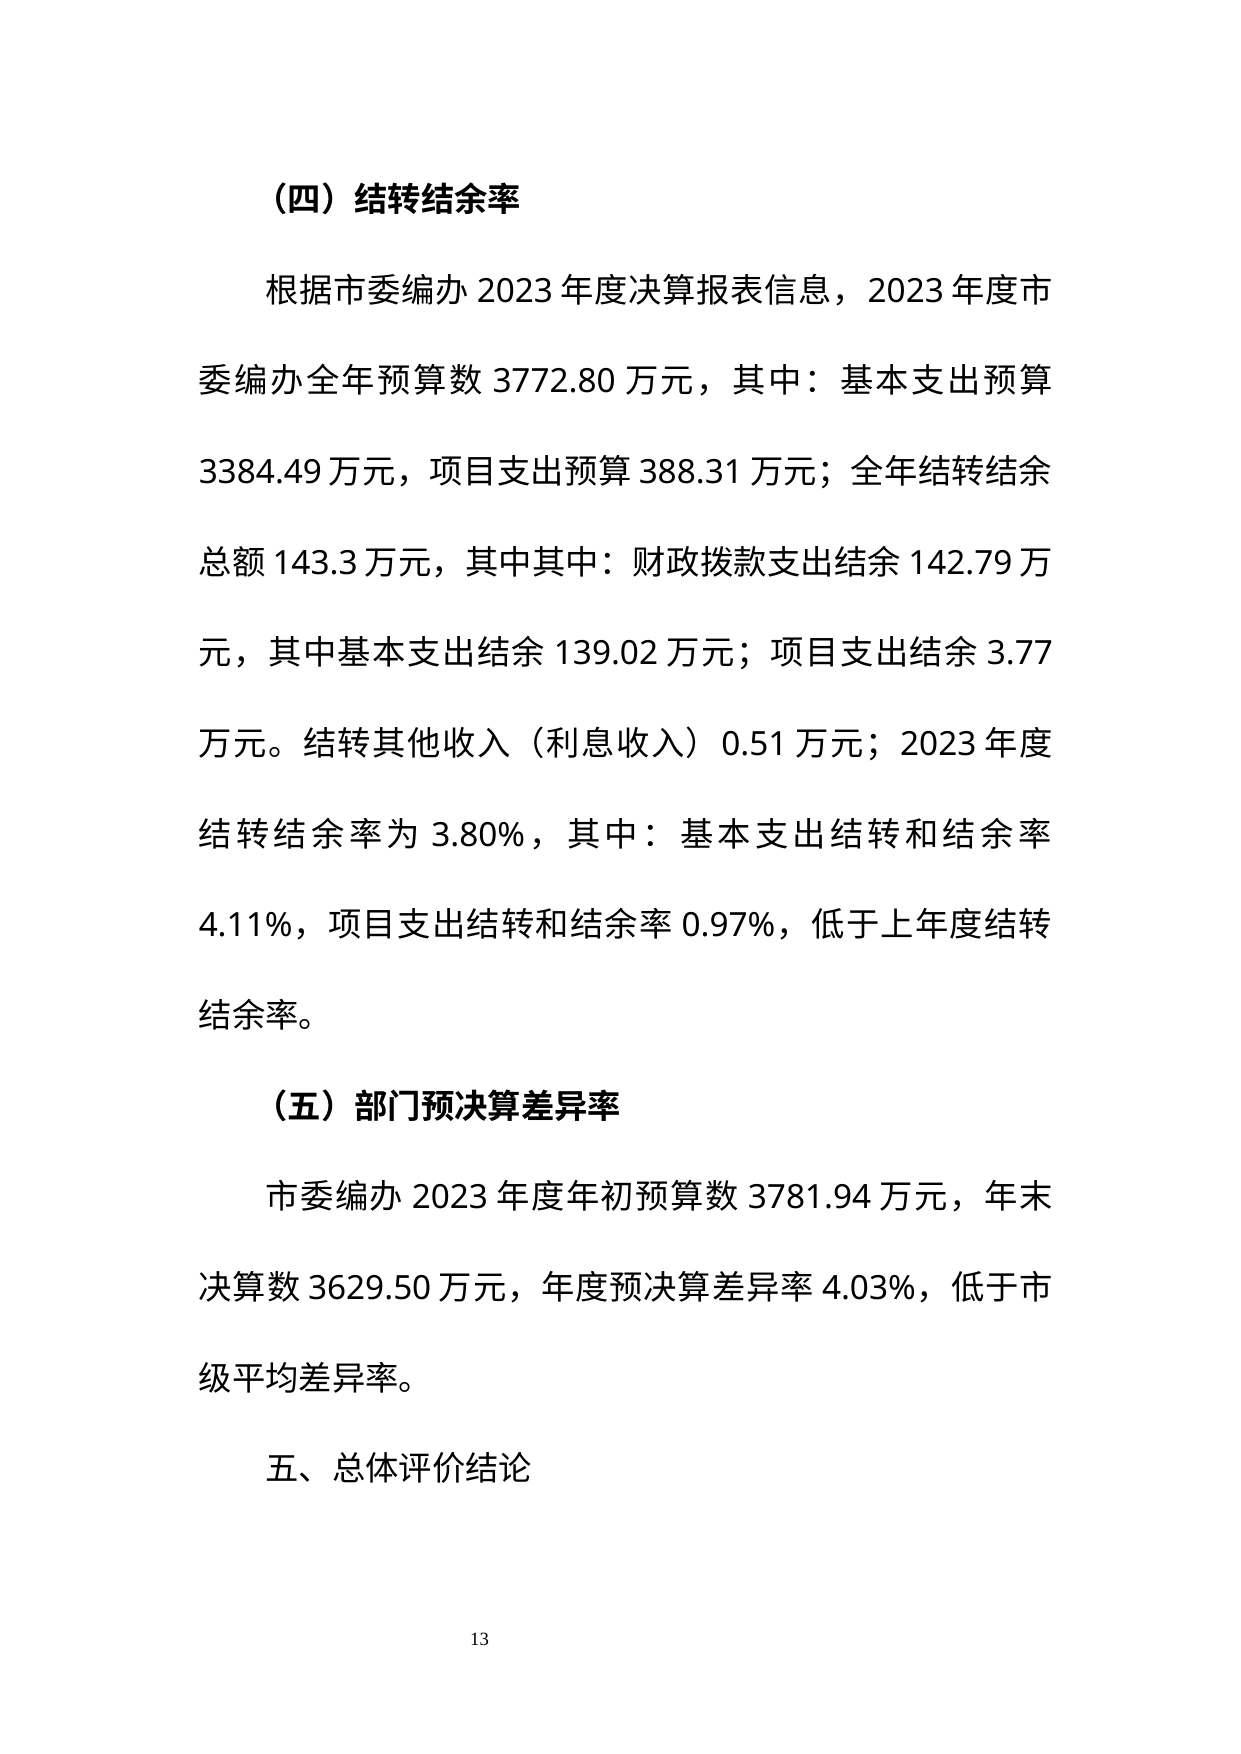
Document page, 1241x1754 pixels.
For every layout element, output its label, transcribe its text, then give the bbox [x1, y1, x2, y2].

text 根据市委编办2023年度决算报表信息，2023年度市委编办全年预算数3772.80万元，其中：基本支出预算3384.49万元，项目支出预算388.31万元；全年结转结余总额143.3万元，其中其中：财政拨款支出结余142.79万元，其中基本支出结余139.02万元；项目支出结余3.77万元。结转其他收入（利息收入）0.51万元；2023年度结转结余率为3.80%，其中：基本支出结转和结余率4.11%，项目支出结转和结余率0.97%，低于上年度结转结余率。 [198, 243, 1053, 1058]
subtitle （五）部门预决算差异率 [187, 1058, 1053, 1149]
text 五、总体评价结论 [198, 1421, 1053, 1511]
subtitle （四）结转结余率 [187, 152, 1053, 243]
text 市委编办2023年度年初预算数3781.94万元，年末决算数3629.50万元，年度预决算差异率4.03%，低于市级平均差异率。 [198, 1149, 1053, 1421]
